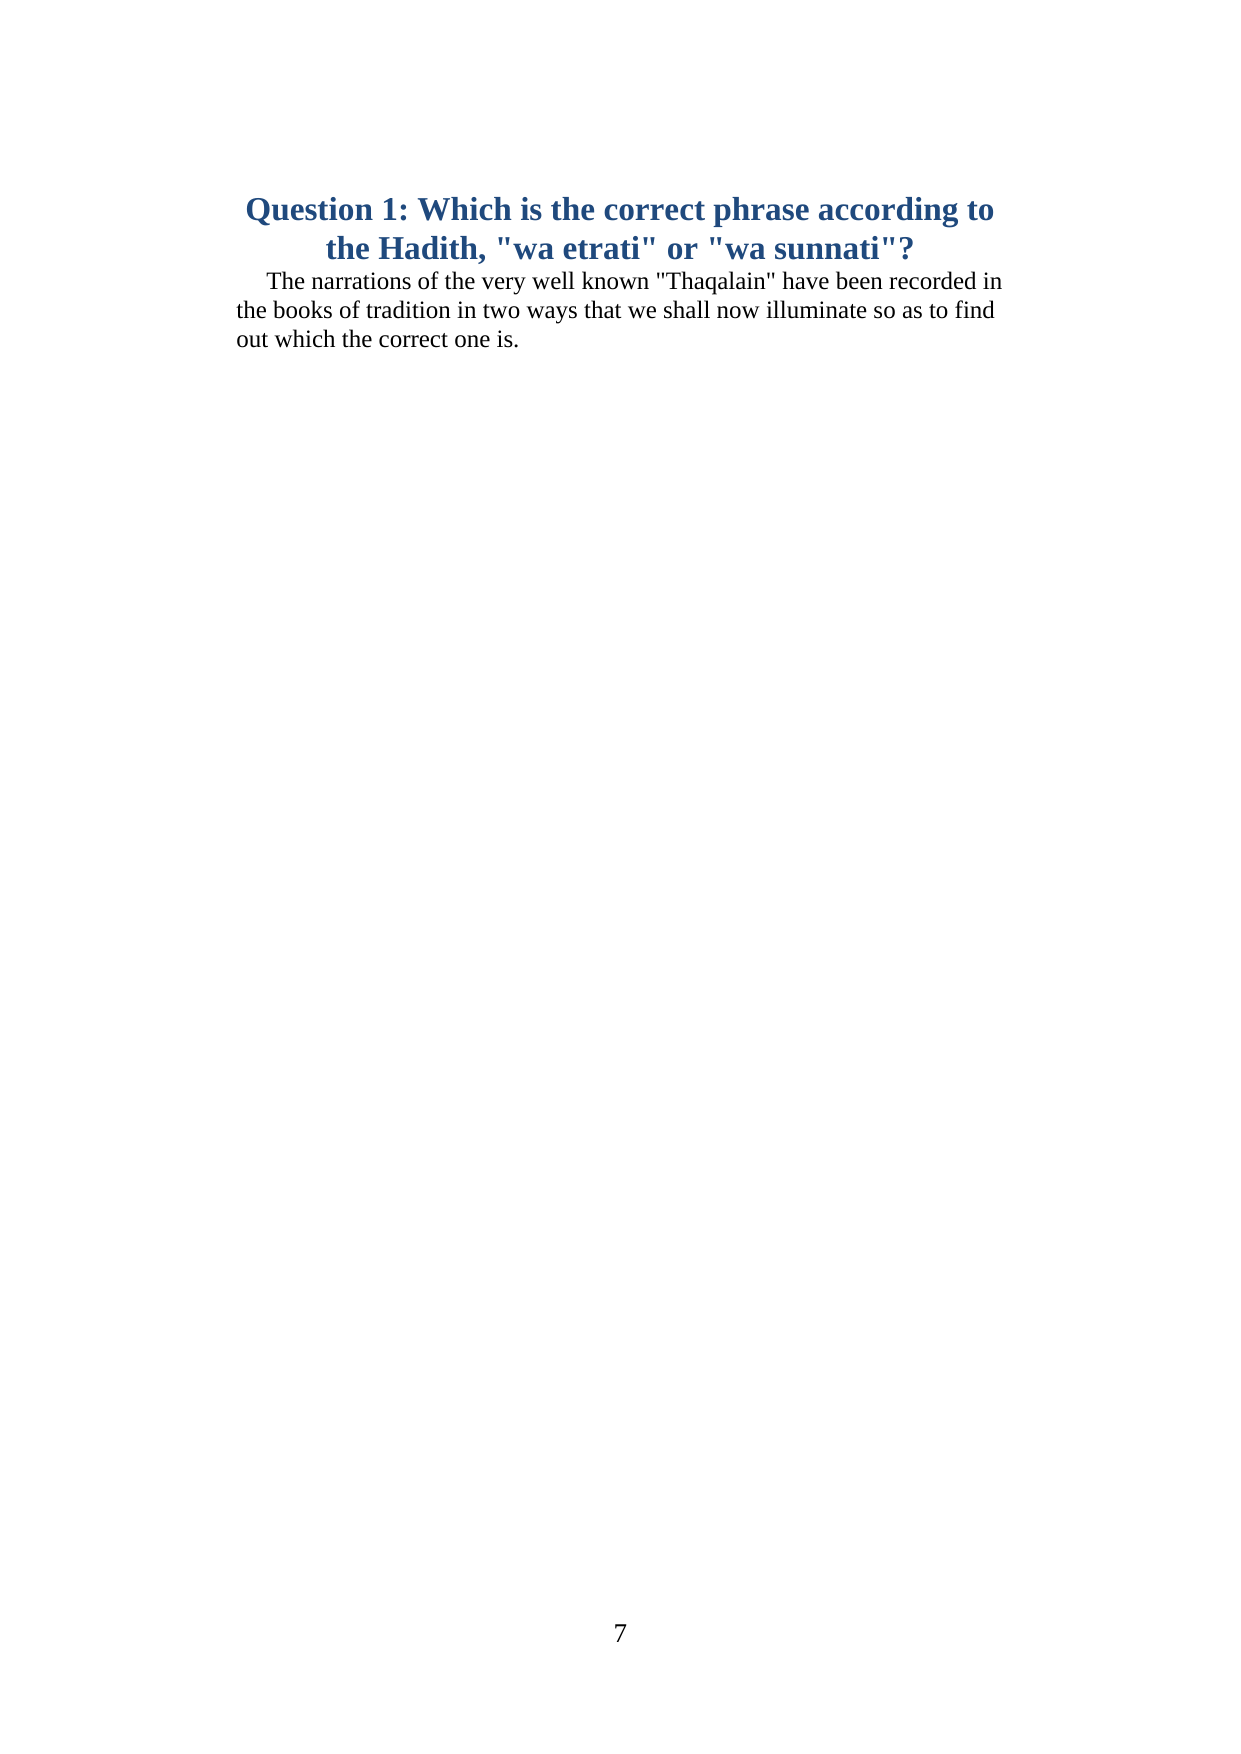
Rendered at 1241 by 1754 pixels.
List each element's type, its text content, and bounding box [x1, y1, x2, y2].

subtitle Question 1: Which is the correct phrase according to the Hadith, "wa etrati" or "wa sunnati"? [236, 190, 1004, 266]
text The narrations of the very well known "Thaqalain" have been recorded in the books of tradition in two ways that we shall now illuminate so as to find out which the correct one is. [236, 266, 1004, 353]
